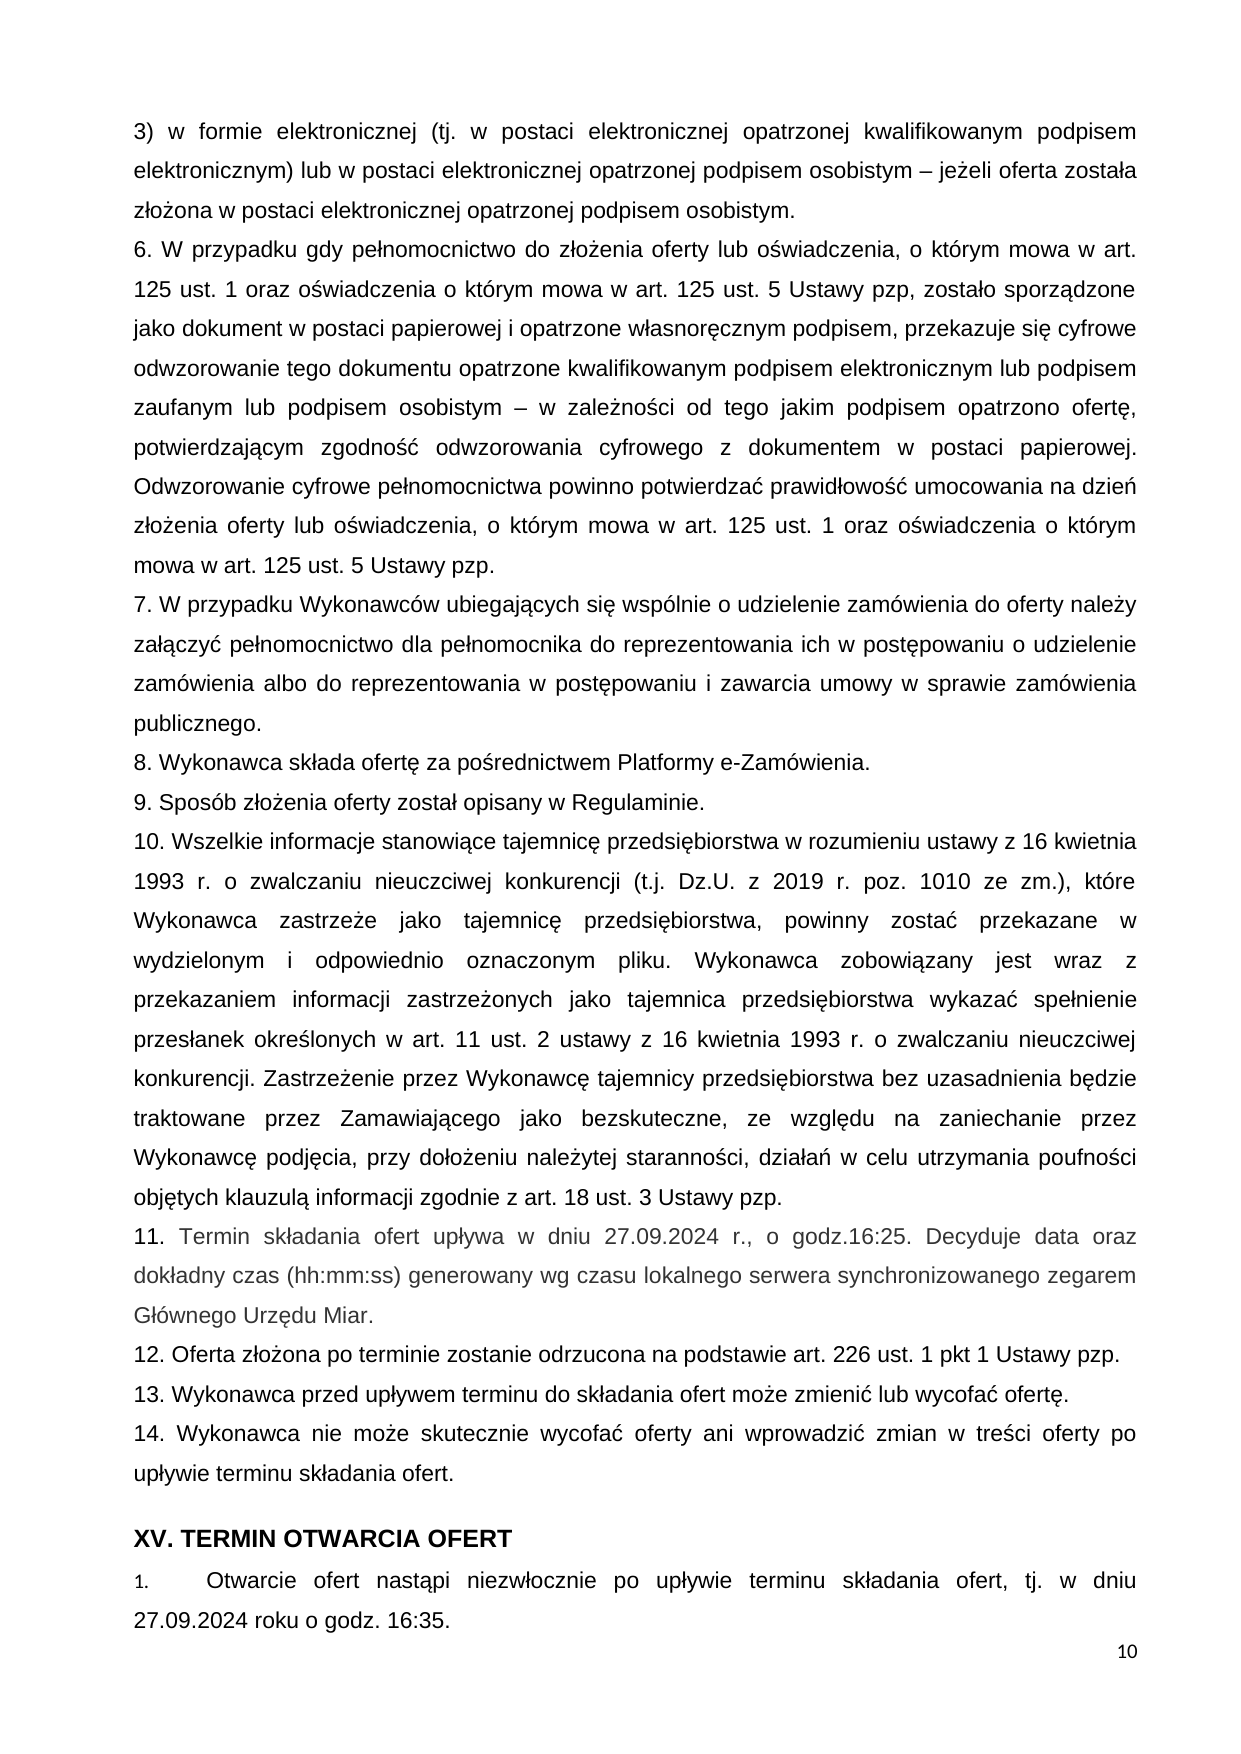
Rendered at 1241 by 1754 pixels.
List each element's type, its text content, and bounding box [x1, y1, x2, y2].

list Otwarcie ofert nastąpi niezwłocznie po upływie terminu składania ofert, tj. w dniu 27.09.2024 roku o godz. 16:35. [133, 1567, 1137, 1634]
text 13. Wykonawca przed upływem terminu do składania ofert może zmienić lub wycofać ofertę. [133, 1381, 1137, 1407]
text 14. Wykonawca nie może skutecznie wycofać oferty ani wprowadzić zmian w treści oferty po upływie terminu składania ofert. [133, 1420, 1137, 1486]
text 11. Termin składania ofert upływa w dniu 27.09.2024 r., o godz.16:25. Decyduje data oraz dokładny czas (hh:mm:ss) generowany wg czasu lokalnego serwera synchronizowanego zegarem Głównego Urzędu Miar. [133, 1223, 1137, 1328]
text 6. W przypadku gdy pełnomocnictwo do złożenia oferty lub oświadczenia, o którym mowa w art. 125 ust. 1 oraz oświadczenia o którym mowa w art. 125 ust. 5 Ustawy pzp, zostało sporządzone jako dokument w postaci papierowej i opatrzone własnoręcznym podpisem, przekazuje się cyfrowe odwzorowanie tego dokumentu opatrzone kwalifikowanym podpisem elektronicznym lub podpisem zaufanym lub podpisem osobistym – w zależności od tego jakim podpisem opatrzono ofertę, potwierdzającym zgodność odwzorowania cyfrowego z dokumentem w postaci papierowej. Odwzorowanie cyfrowe pełnomocnictwa powinno potwierdzać prawidłowość umocowania na dzień złożenia oferty lub oświadczenia, o którym mowa w art. 125 ust. 1 oraz oświadczenia o którym mowa w art. 125 ust. 5 Ustawy pzp. [133, 236, 1137, 578]
text 9. Sposób złożenia oferty został opisany w Regulaminie. [133, 789, 1137, 815]
text 3) w formie elektronicznej (tj. w postaci elektronicznej opatrzonej kwalifikowanym podpisem elektronicznym) lub w postaci elektronicznej opatrzonej podpisem osobistym – jeżeli oferta została złożona w postaci elektronicznej opatrzonej podpisem osobistym. [133, 118, 1137, 223]
text 12. Oferta złożona po terminie zostanie odrzucona na podstawie art. 226 ust. 1 pkt 1 Ustawy pzp. [133, 1341, 1137, 1368]
text 10. Wszelkie informacje stanowiące tajemnicę przedsiębiorstwa w rozumieniu ustawy z 16 kwietnia 1993 r. o zwalczaniu nieuczciwej konkurencji (t.j. Dz.U. z 2019 r. poz. 1010 ze zm.), które Wykonawca zastrzeże jako tajemnicę przedsiębiorstwa, powinny zostać przekazane w wydzielonym i odpowiednio oznaczonym pliku. Wykonawca zobowiązany jest wraz z przekazaniem informacji zastrzeżonych jako tajemnica przedsiębiorstwa wykazać spełnienie przesłanek określonych w art. 11 ust. 2 ustawy z 16 kwietnia 1993 r. o zwalczaniu nieuczciwej konkurencji. Zastrzeżenie przez Wykonawcę tajemnicy przedsiębiorstwa bez uzasadnienia będzie traktowane przez Zamawiającego jako bezskuteczne, ze względu na zaniechanie przez Wykonawcę podjęcia, przy dołożeniu należytej staranności, działań w celu utrzymania poufności objętych klauzulą informacji zgodnie z art. 18 ust. 3 Ustawy pzp. [133, 828, 1137, 1210]
text 7. W przypadku Wykonawców ubiegających się wspólnie o udzielenie zamówienia do oferty należy załączyć pełnomocnictwo dla pełnomocnika do reprezentowania ich w postępowaniu o udzielenie zamówienia albo do reprezentowania w postępowaniu i zawarcia umowy w sprawie zamówienia publicznego. [133, 591, 1137, 736]
text XV. TERMIN OTWARCIA OFERT [133, 1524, 1137, 1553]
text 8. Wykonawca składa ofertę za pośrednictwem Platformy e-Zamówienia. [133, 749, 1137, 776]
